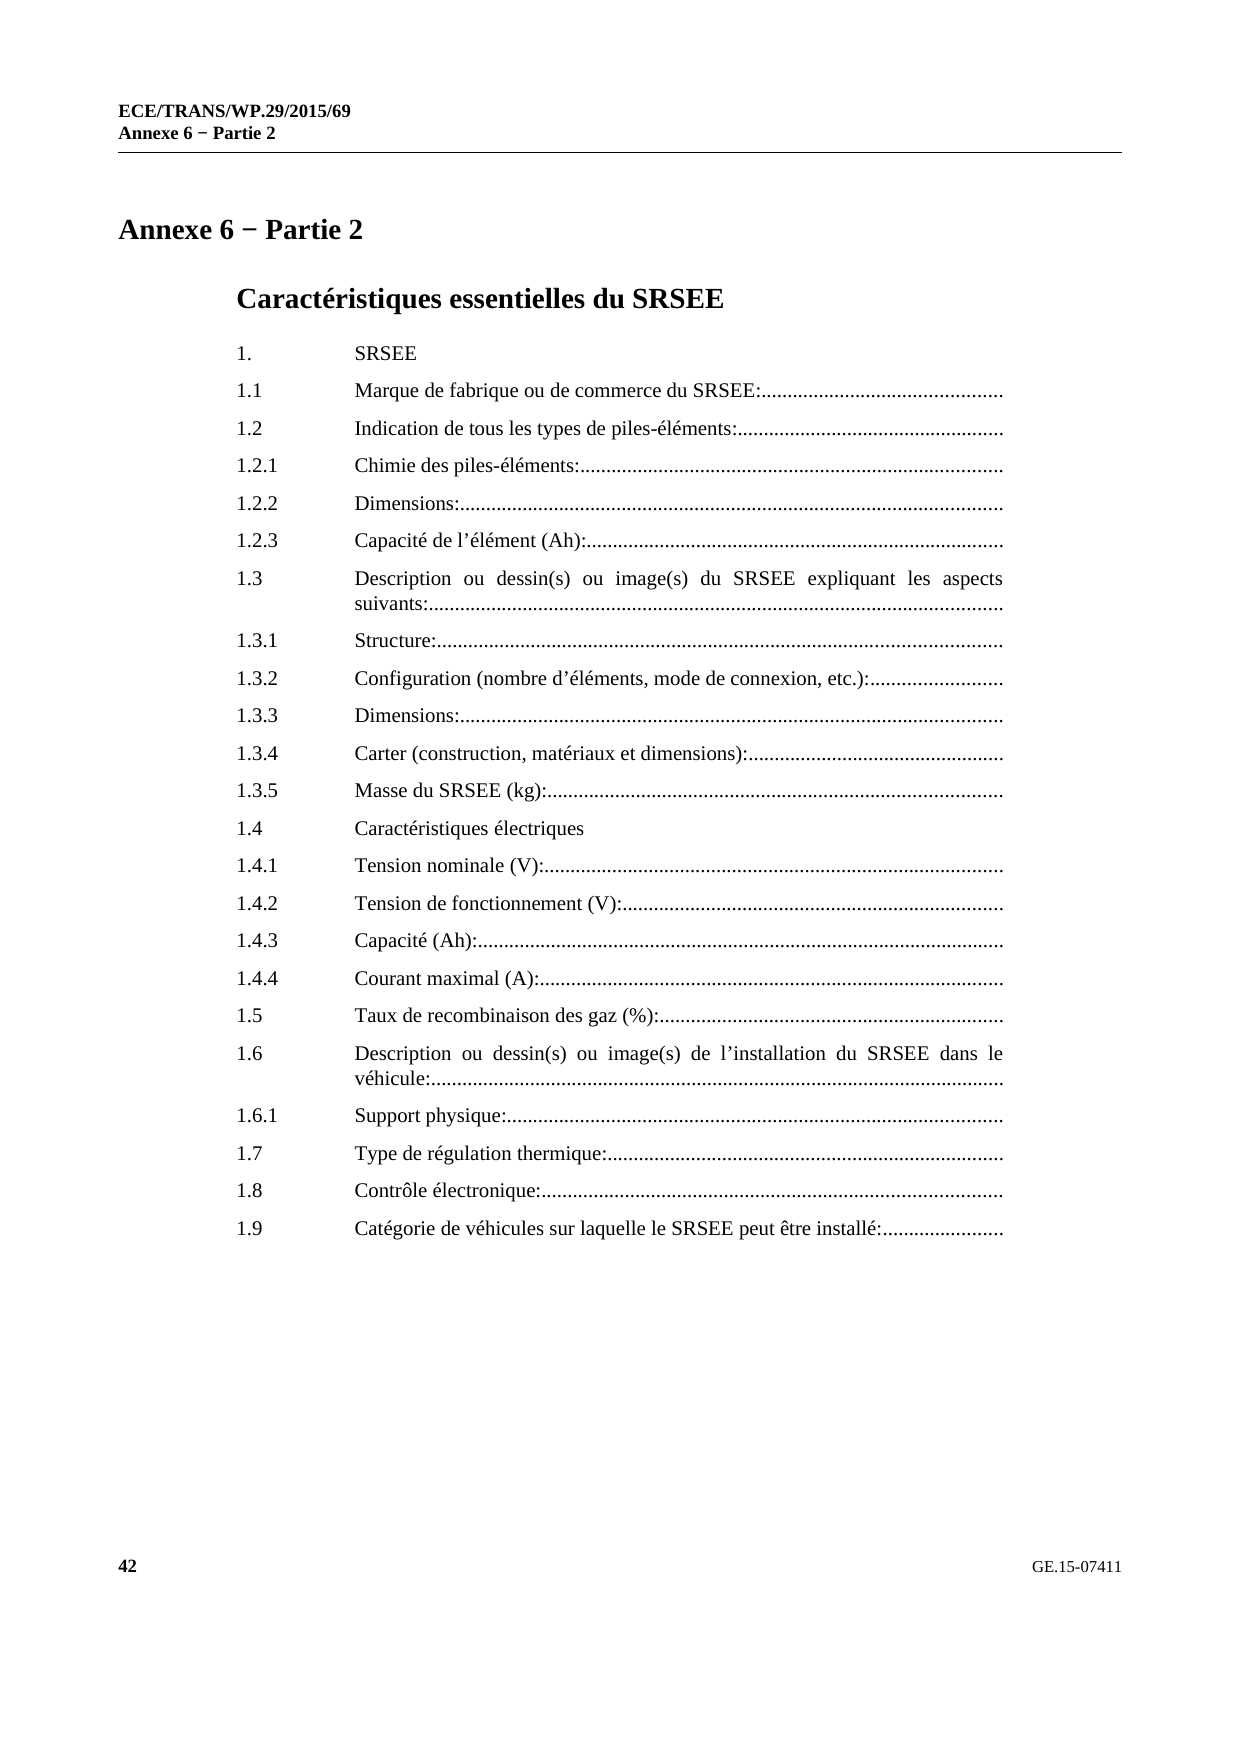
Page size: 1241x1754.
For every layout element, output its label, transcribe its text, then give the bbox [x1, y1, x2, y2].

text 1.4.4 Courant maximal (A): [236, 965, 1004, 990]
text 1.8 Contrôle électronique: [236, 1177, 1004, 1202]
text 1.2.3 Capacité de l’élément (Ah): [236, 527, 1004, 552]
text 1.2.2 Dimensions: [236, 490, 1004, 515]
text 1.4.2 Tension de fonctionnement (V): [236, 890, 1004, 915]
text 1.3.5 Masse du SRSEE (kg): [236, 777, 1004, 802]
text 1.4.1 Tension nominale (V): [236, 852, 1004, 877]
text Annexe 6 − Partie 2 [118, 215, 1004, 246]
text 1.4.3 Capacité (Ah): [236, 927, 1004, 952]
text 1.4 Caractéristiques électriques [236, 815, 1004, 840]
text 1.6 Description ou dessin(s) ou image(s) de l’installation du SRSEE dans le véhicule: [236, 1040, 1004, 1090]
text 1.2.1 Chimie des piles-éléments: [236, 452, 1004, 477]
text 1.2 Indication de tous les types de piles-éléments: [236, 415, 1004, 440]
text 1.3.1 Structure: [236, 627, 1004, 652]
text 1.9 Catégorie de véhicules sur laquelle le SRSEE peut être installé: [236, 1215, 1004, 1240]
text 1.1 Marque de fabrique ou de commerce du SRSEE: [236, 377, 1004, 402]
text 1.3.3 Dimensions: [236, 702, 1004, 727]
text 1. SRSEE [236, 340, 1004, 365]
text 1.3 Description ou dessin(s) ou image(s) du SRSEE expliquant les aspects suivants: [236, 565, 1004, 615]
text 1.7 Type de régulation thermique: [236, 1140, 1004, 1165]
text Caractéristiques essentielles du SRSEE [118, 283, 1004, 315]
text 1.6.1 Support physique: [236, 1102, 1004, 1127]
text 1.5 Taux de recombinaison des gaz (%): [236, 1002, 1004, 1027]
text 1.3.4 Carter (construction, matériaux et dimensions): [236, 740, 1004, 765]
text 1.3.2 Configuration (nombre d’éléments, mode de connexion, etc.): [236, 665, 1004, 690]
